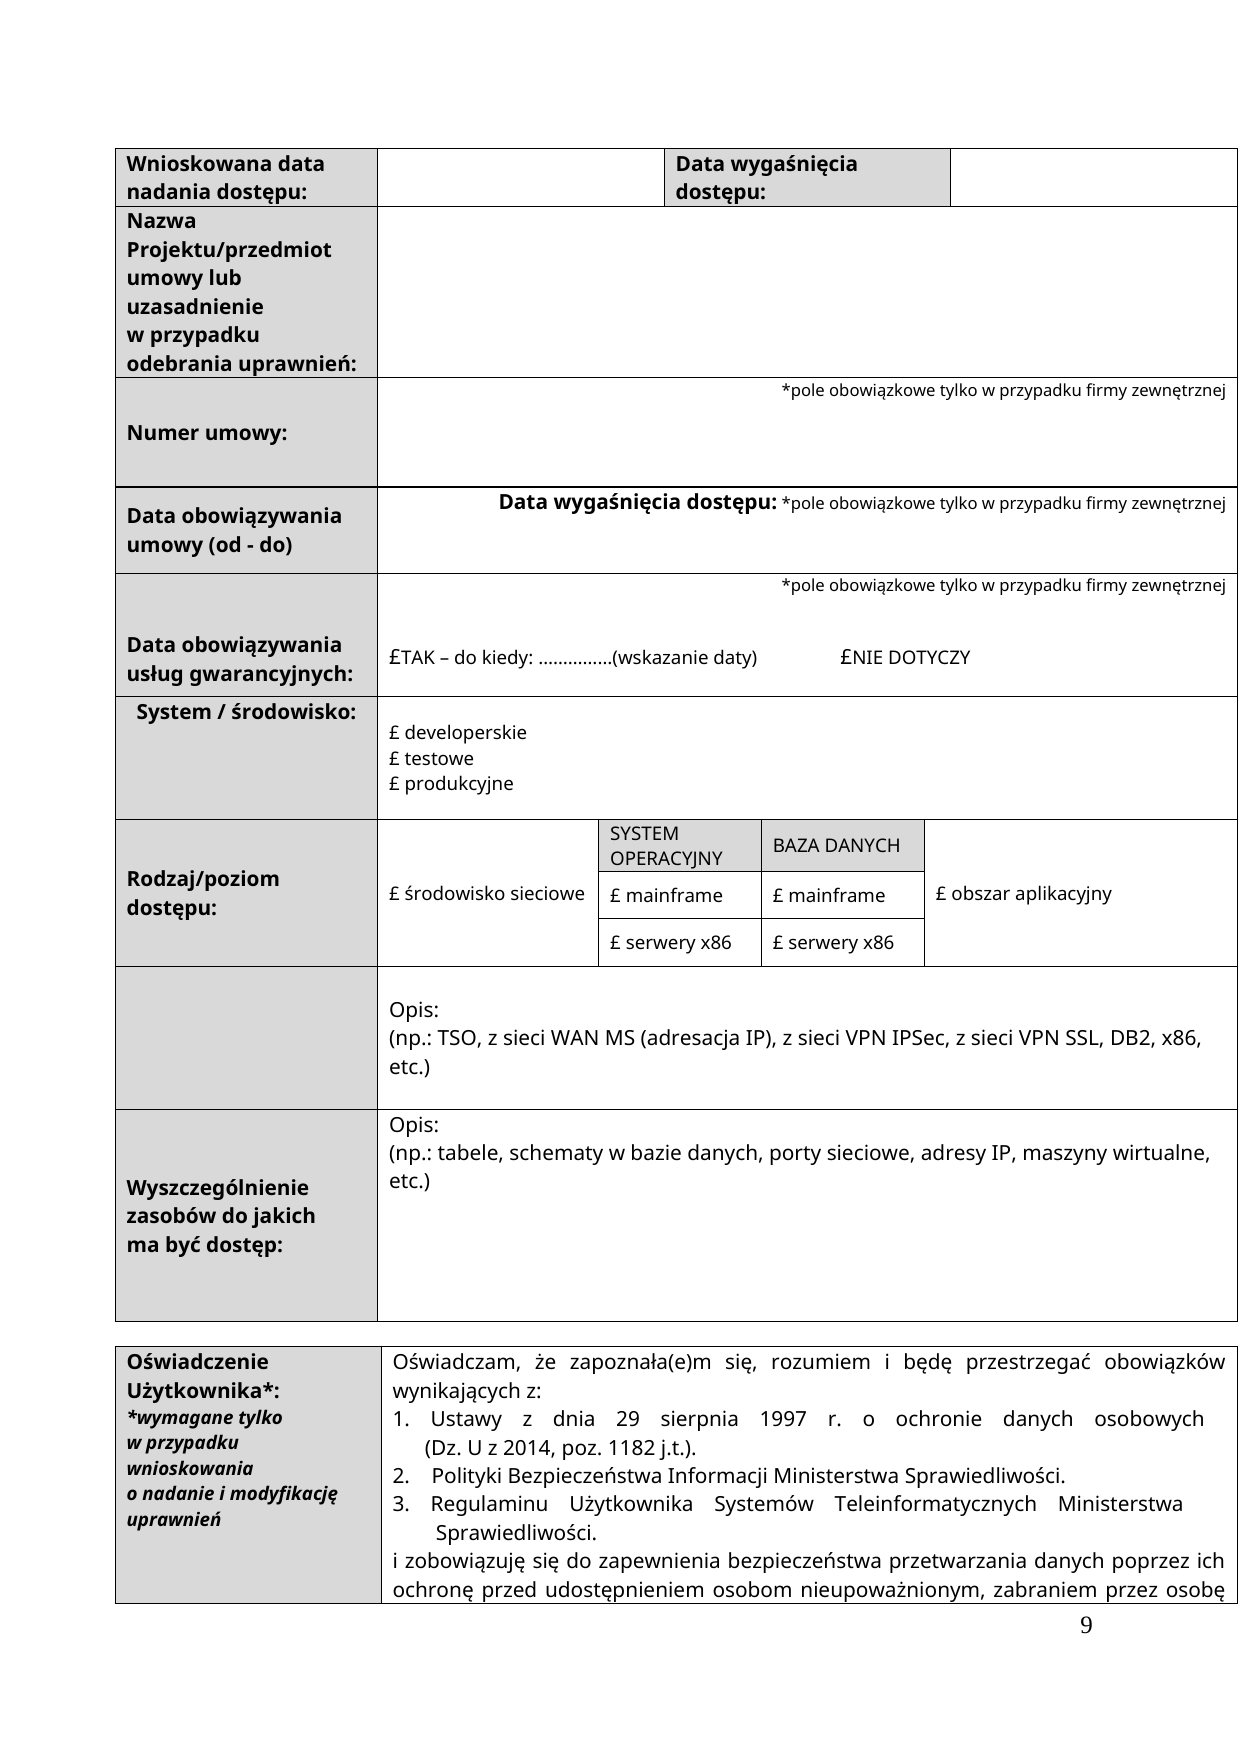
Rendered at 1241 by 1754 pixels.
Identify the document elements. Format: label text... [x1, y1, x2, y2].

table_cell [116, 967, 377, 1109]
table_cell £ serwery x86 [762, 919, 924, 966]
table_cell £ obszar aplikacyjny [925, 820, 1237, 966]
table_cell [951, 149, 1237, 206]
table_cell [378, 149, 664, 206]
table_cell Data wygaśnięcia dostępu: *pole obowiązkowe tylko w przypadku firmy zewnętrznej [378, 488, 1237, 573]
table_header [116, 1347, 381, 1603]
table_cell *pole obowiązkowe tylko w przypadku firmy zewnętrznej £TAK – do kiedy: ……………(wskazanie daty) £NIE DOTYCZY [378, 574, 1237, 696]
table_cell Numer umowy: [116, 378, 377, 486]
table_cell Wnioskowana data nadania dostępu: [116, 149, 377, 206]
table_cell Opis: (np.: TSO, z sieci WAN MS (adresacja IP), z sieci VPN IPSec, z sieci VPN SSL, DB2, x86, etc.) [378, 967, 1237, 1109]
table_cell Opis: (np.: tabele, schematy w bazie danych, porty sieciowe, adresy IP, maszyny wirtualne, etc.) [378, 1110, 1237, 1321]
table_cell £ developerskie £ testowe £ produkcyjne [378, 697, 1237, 819]
table_cell Data wygaśnięcia dostępu: [665, 149, 950, 206]
table_cell £ środowisko sieciowe [378, 820, 598, 966]
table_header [382, 1347, 1237, 1603]
table_cell [378, 207, 1237, 377]
table_cell Rodzaj/poziom dostępu: [116, 820, 377, 966]
table_cell System / środowisko: [116, 697, 377, 819]
table_cell BAZA DANYCH [762, 820, 924, 871]
table_cell SYSTEM OPERACYJNY [599, 820, 761, 871]
table_cell Wyszczególnienie zasobów do jakich ma być dostęp: [116, 1110, 377, 1321]
table_cell £ mainframe [599, 872, 761, 918]
table_cell Data obowiązywania umowy (od - do) [116, 488, 377, 573]
table_cell £ serwery x86 [599, 919, 761, 966]
table_cell £ mainframe [762, 872, 924, 918]
table_cell Nazwa Projektu/przedmiot umowy lub uzasadnienie w przypadku odebrania uprawnień: [116, 207, 377, 377]
table_cell *pole obowiązkowe tylko w przypadku firmy zewnętrznej [378, 378, 1237, 486]
table_cell Data obowiązywania usług gwarancyjnych: [116, 574, 377, 696]
